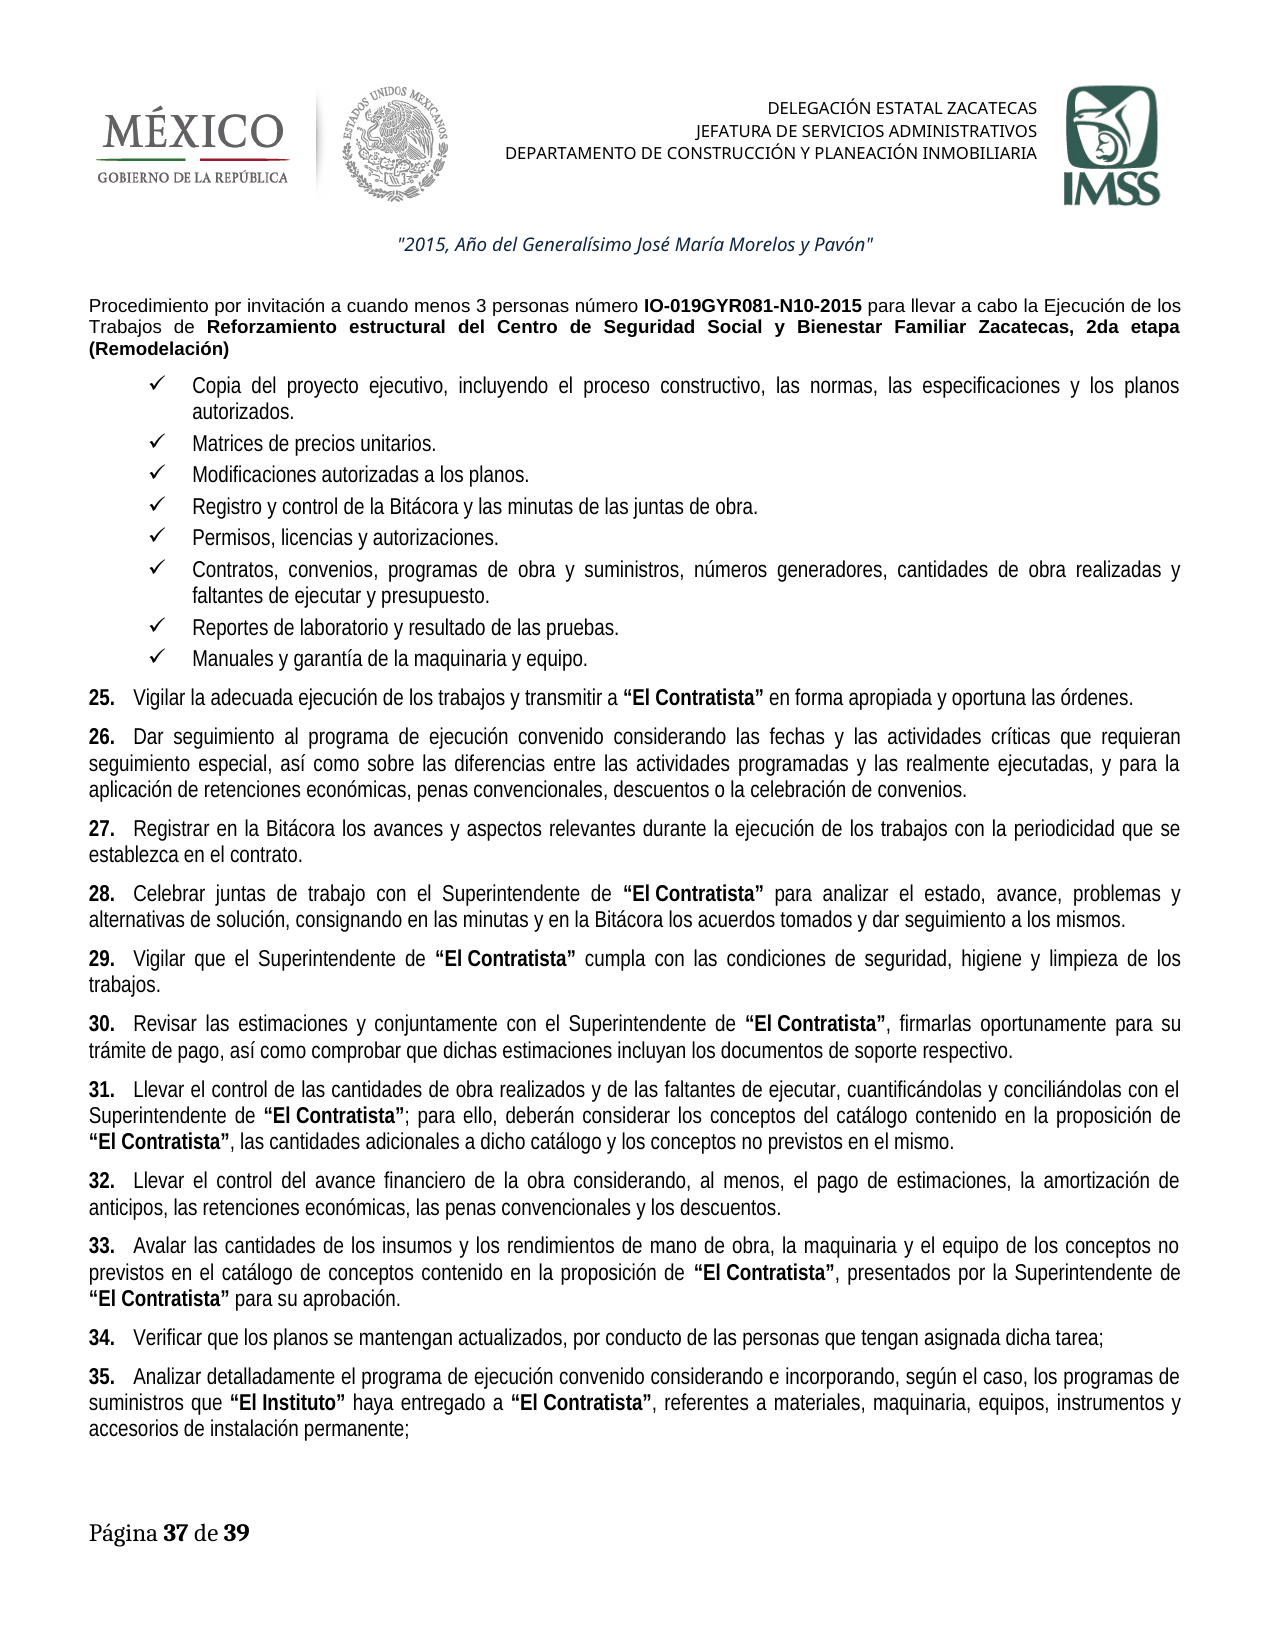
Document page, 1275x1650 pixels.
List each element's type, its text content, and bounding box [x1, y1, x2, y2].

list Registrar en la Bitácora los avances y aspectos relevantes durante la ejecución de los trabajos con la periodicidad que se establezca en el contrato. [89, 815, 1181, 867]
list Analizar detalladamente el programa de ejecución convenido considerando e incorporando, según el caso, los programas de suministros que “El Instituto” haya entregado a “El Contratista”, referentes a materiales, maquinaria, equipos, instrumentos y accesorios de instalación permanente; [89, 1363, 1181, 1442]
picture [1059, 73, 1163, 213]
list Contratos, convenios, programas de obra y suministros, números generadores, cantidades de obra realizadas y faltantes de ejecutar y presupuesto. [148, 556, 1181, 609]
list Verificar que los planos se mantengan actualizados, por conducto de las personas que tengan asignada dicha tarea; [89, 1324, 1181, 1350]
list Registro y control de la Bitácora y las minutas de las juntas de obra. [148, 493, 1181, 519]
list Vigilar la adecuada ejecución de los trabajos y transmitir a “El Contratista” en forma apropiada y oportuna las órdenes. [89, 684, 1181, 711]
list Copia del proyecto ejecutivo, incluyendo el proceso constructivo, las normas, las especificaciones y los planos autorizados. [148, 372, 1181, 424]
picture [88, 73, 455, 213]
list Avalar las cantidades de los insumos y los rendimientos de mano de obra, la maquinaria y el equipo de los conceptos no previstos en el catálogo de conceptos contenido en la proposición de “El Contratista”, presentados por la Superintendente de “El Contratista” para su aprobación. [89, 1232, 1181, 1311]
list Celebrar juntas de trabajo con el Superintendente de “El Contratista” para analizar el estado, avance, problemas y alternativas de solución, consignando en las minutas y en la Bitácora los acuerdos tomados y dar seguimiento a los mismos. [89, 880, 1181, 933]
list Vigilar que el Superintendente de “El Contratista” cumpla con las condiciones de seguridad, higiene y limpieza de los trabajos. [89, 945, 1181, 998]
list Matrices de precios unitarios. [148, 430, 1181, 456]
list Llevar el control del avance financiero de la obra considerando, al menos, el pago de estimaciones, la amortización de anticipos, las retenciones económicas, las penas convencionales y los descuentos. [89, 1167, 1181, 1220]
list Modificaciones autorizadas a los planos. [148, 461, 1181, 488]
list Reportes de laboratorio y resultado de las pruebas. [148, 614, 1181, 640]
list Manuales y garantía de la maquinaria y equipo. [148, 645, 1181, 672]
list Dar seguimiento al programa de ejecución convenido considerando las fechas y las actividades críticas que requieran seguimiento especial, así como sobre las diferencias entre las actividades programadas y las realmente ejecutadas, y para la aplicación de retenciones económicas, penas convencionales, descuentos o la celebración de convenios. [89, 723, 1181, 802]
list Revisar las estimaciones y conjuntamente con el Superintendente de “El Contratista”, firmarlas oportunamente para su trámite de pago, así como comprobar que dichas estimaciones incluyan los documentos de soporte respectivo. [89, 1010, 1181, 1063]
list Llevar el control de las cantidades de obra realizados y de las faltantes de ejecutar, cuantificándolas y conciliándolas con el Superintendente de “El Contratista”; para ello, deberán considerar los conceptos del catálogo contenido en la proposición de “El Contratista”, las cantidades adicionales a dicho catálogo y los conceptos no previstos en el mismo. [89, 1076, 1181, 1154]
list Permisos, licencias y autorizaciones. [148, 524, 1181, 551]
